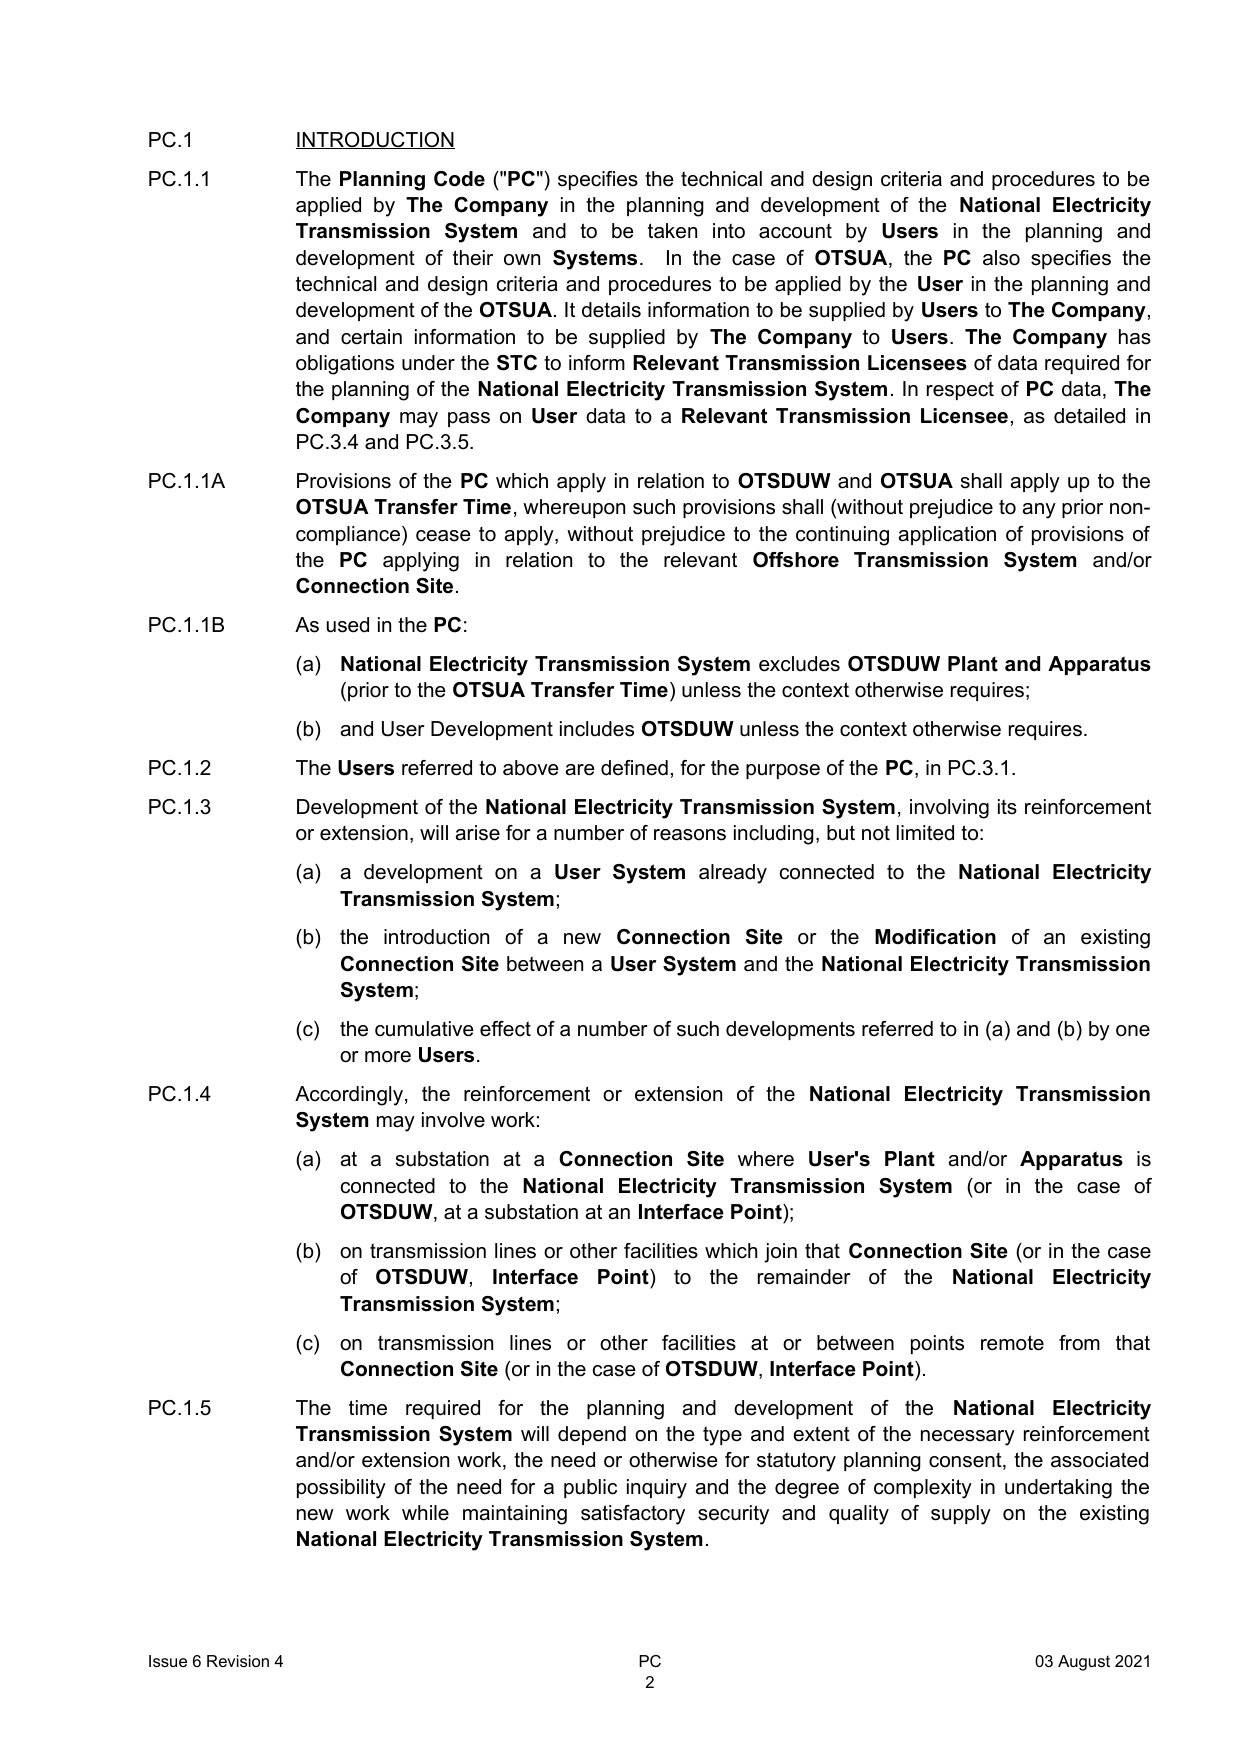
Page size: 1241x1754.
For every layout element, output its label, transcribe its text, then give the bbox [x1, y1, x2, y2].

text PC.1.1A Provisions of the PC which apply in relation to OTSDUW and OTSUA shall apply up to the OTSUA Transfer Time, whereupon such provisions shall (without prejudice to any prior non-compliance) cease to apply, without prejudice to the continuing application of provisions of the PC applying in relation to the relevant Offshore Transmission System and/or Connection Site. [148, 469, 1152, 598]
text PC.1.5 The time required for the planning and development of the National Electricity Transmission System will depend on the type and extent of the necessary reinforcement and/or extension work, the need or otherwise for statutory planning consent, the associated possibility of the need for a public inquiry and the degree of complexity in undertaking the new work while maintaining satisfactory security and quality of supply on the existing National Electricity Transmission System. [148, 1396, 1152, 1551]
text PC.1.1 The Planning Code ("PC") specifies the technical and design criteria and procedures to be applied by The Company in the planning and development of the National Electricity Transmission System and to be taken into account by Users in the planning and development of their own Systems. In the case of OTSUA, the PC also specifies the technical and design criteria and procedures to be applied by the User in the planning and development of the OTSUA. It details information to be supplied by Users to The Company, and certain information to be supplied by The Company to Users. The Company has obligations under the STC to inform Relevant Transmission Licensees of data required for the planning of the National Electricity Transmission System. In respect of PC data, The Company may pass on User data to a Relevant Transmission Licensee, as detailed in PC.3.4 and PC.3.5. [148, 166, 1152, 454]
text (c) on transmission lines or other facilities at or between points remote from that Connection Site (or in the case of OTSDUW, Interface Point). [295, 1330, 1152, 1381]
text PC.1.2 The Users referred to above are defined, for the purpose of the PC, in PC.3.1. [148, 756, 1152, 780]
text PC.1 INTRODUCTION [148, 127, 1152, 151]
text (a) a development on a User System already connected to the National Electricity Transmission System; [295, 860, 1152, 910]
text (a) at a substation at a Connection Site where User's Plant and/or Apparatus is connected to the National Electricity Transmission System (or in the case of OTSDUW, at a substation at an Interface Point); [295, 1147, 1152, 1224]
text PC.1.3 Development of the National Electricity Transmission System, involving its reinforcement or extension, will arise for a number of reasons including, but not limited to: [148, 795, 1152, 845]
text (b) on transmission lines or other facilities which join that Connection Site (or in the case of OTSDUW, Interface Point) to the remainder of the National Electricity Transmission System; [295, 1239, 1152, 1315]
text (b) and User Development includes OTSDUW unless the context otherwise requires. [295, 717, 1152, 741]
text PC.1.4 Accordingly, the reinforcement or extension of the National Electricity Transmission System may involve work: [148, 1082, 1152, 1132]
text PC.1.1B As used in the PC: [148, 613, 1152, 637]
text (a) National Electricity Transmission System excludes OTSDUW Plant and Apparatus (prior to the OTSUA Transfer Time) unless the context otherwise requires; [295, 652, 1152, 702]
text (b) the introduction of a new Connection Site or the Modification of an existing Connection Site between a User System and the National Electricity Transmission System; [295, 925, 1152, 1002]
text (c) the cumulative effect of a number of such developments referred to in (a) and (b) by one or more Users. [295, 1017, 1152, 1067]
